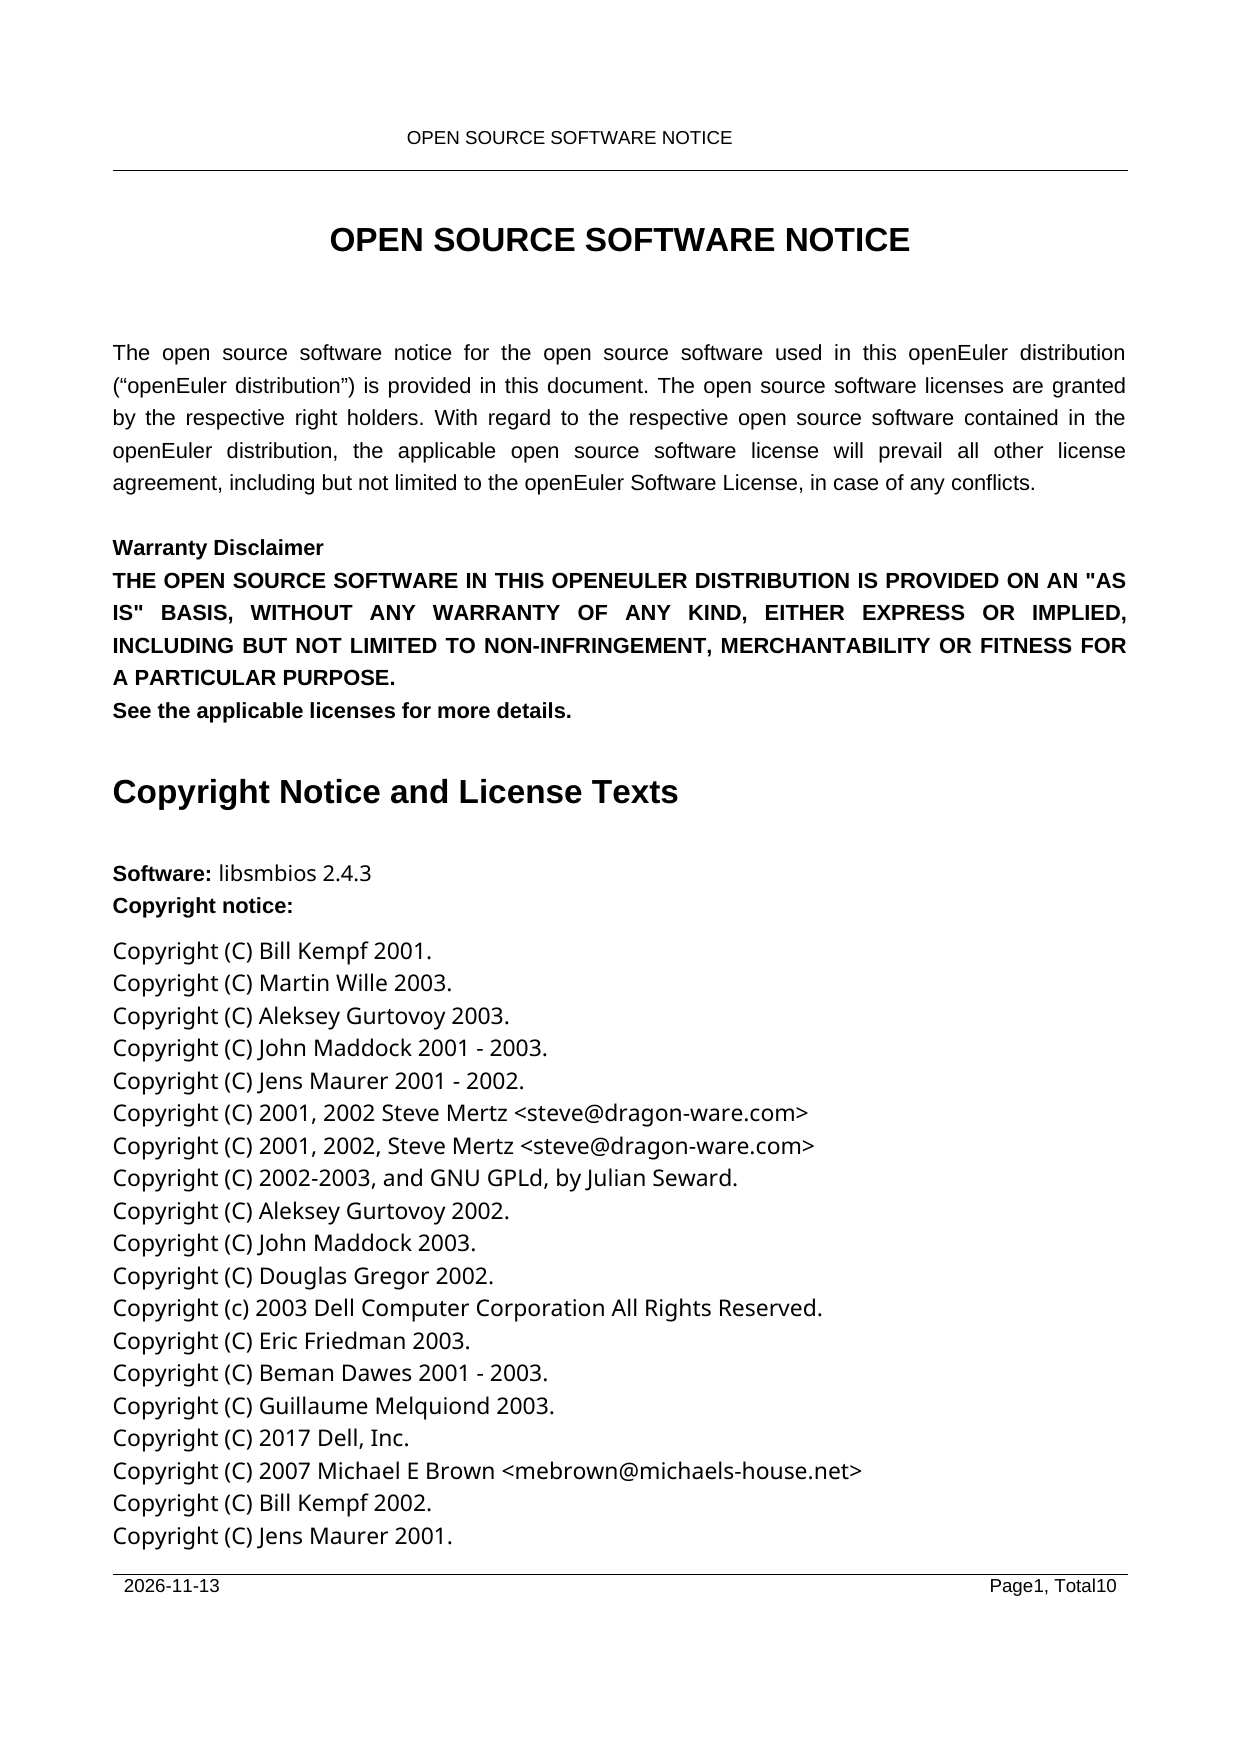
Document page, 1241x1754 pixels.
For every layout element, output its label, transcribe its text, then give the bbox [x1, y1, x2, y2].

text OPEN SOURCE SOFTWARE NOTICE [112, 206, 1128, 271]
text Copyright Notice and License Texts [112, 759, 1128, 824]
text Copyright notice: [112, 889, 1128, 921]
text The open source software notice for the open source software used in this openEuler distribution (“openEuler distribution”) is provided in this document. The open source software licenses are granted by the respective right holders. With regard to the respective open source software contained in the openEuler distribution, the applicable open source software license will prevail all other license agreement, including but not limited to the openEuler Software License, in case of any conflicts. [112, 336, 1128, 499]
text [112, 934, 1128, 1551]
title Software: libsmbios 2.4.3 [112, 856, 1128, 889]
text THE OPEN SOURCE SOFTWARE IN THIS OPENEULER DISTRIBUTION IS PROVIDED ON AN "AS IS" BASIS, WITHOUT ANY WARRANTY OF ANY KIND, EITHER EXPRESS OR IMPLIED, INCLUDING BUT NOT LIMITED TO NON-INFRINGEMENT, MERCHANTABILITY OR FITNESS FOR A PARTICULAR PURPOSE. See the applicable licenses for more details. [112, 564, 1128, 726]
text Warranty Disclaimer [112, 531, 1128, 564]
